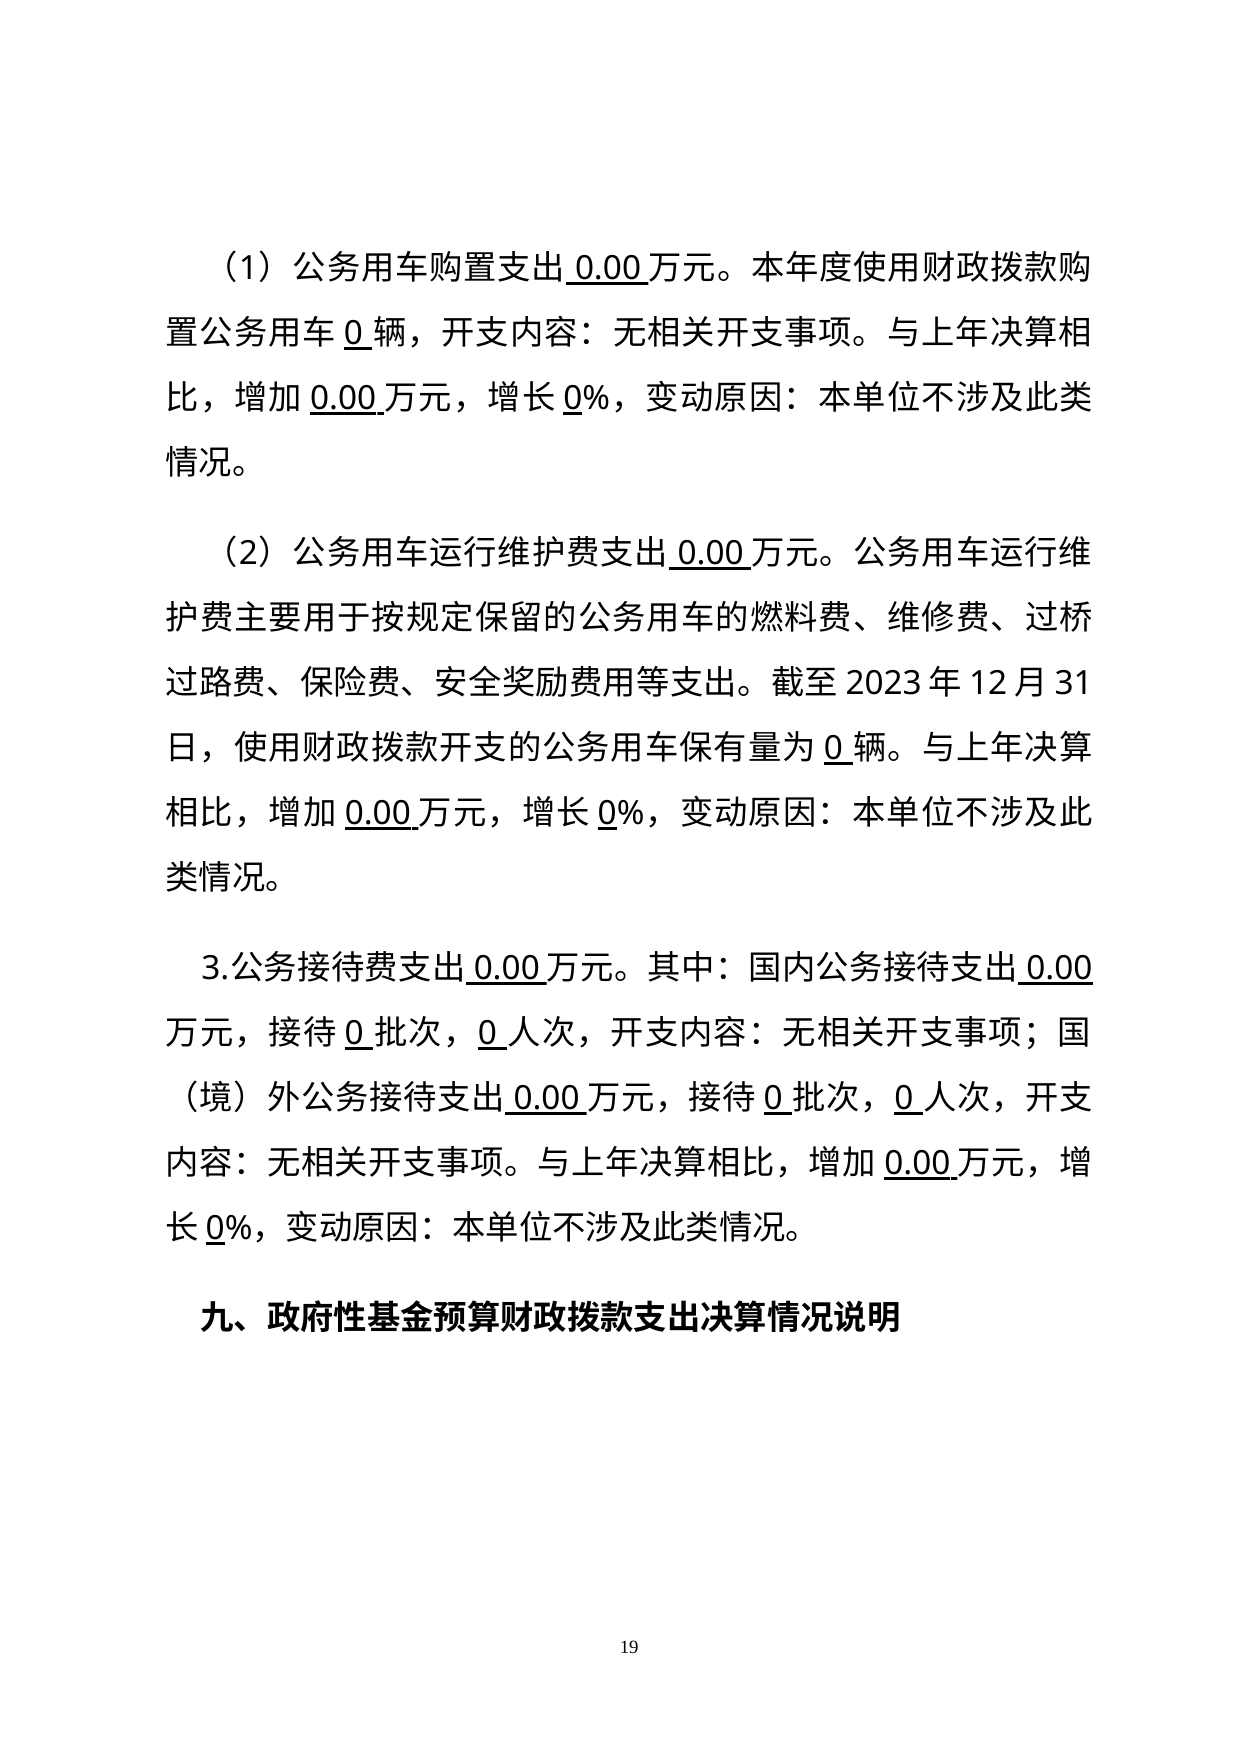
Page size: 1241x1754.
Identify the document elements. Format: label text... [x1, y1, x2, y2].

text （1）公务用车购置支出 0.00万元。本年度使用财政拨款购置公务用车0 辆，开支内容：无相关开支事项。与上年决算相比，增加0.00万元，增长0%，变动原因：本单位不涉及此类情况。 [165, 233, 1092, 493]
text （2）公务用车运行维护费支出 0.00万元。公务用车运行维护费主要用于按规定保留的公务用车的燃料费、维修费、过桥过路费、保险费、安全奖励费用等支出。截至2023年12月31日，使用财政拨款开支的公务用车保有量为0 辆。与上年决算相比，增加0.00万元，增长0%，变动原因：本单位不涉及此类情况。 [165, 518, 1092, 908]
text 九、政府性基金预算财政拨款支出决算情况说明 [165, 1283, 1092, 1348]
text 3.公务接待费支出 0.00万元。其中：国内公务接待支出 0.00万元，接待0 批次，0 人次，开支内容：无相关开支事项；国（境）外公务接待支出 0.00万元，接待0 批次，0 人次，开支内容：无相关开支事项。与上年决算相比，增加0.00万元，增长0%，变动原因：本单位不涉及此类情况。 [165, 933, 1092, 1258]
